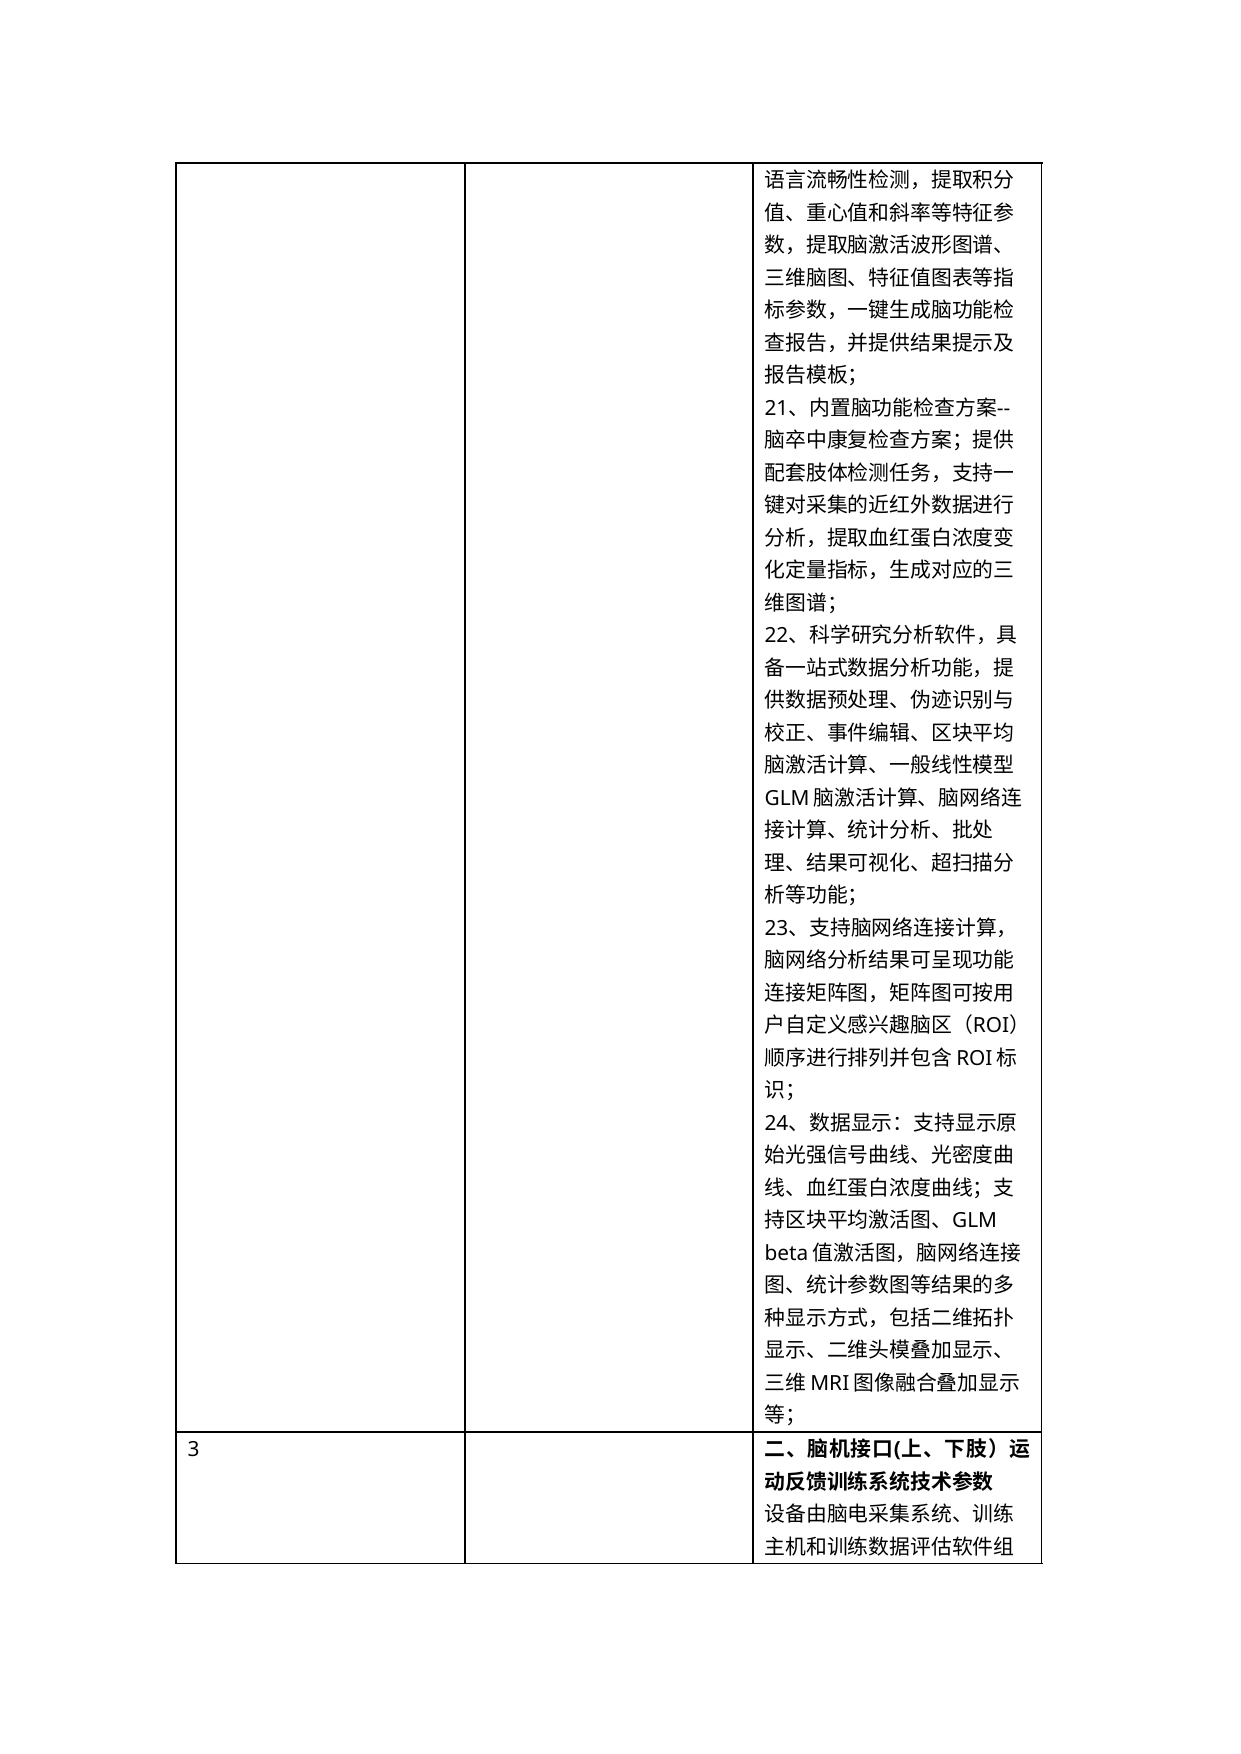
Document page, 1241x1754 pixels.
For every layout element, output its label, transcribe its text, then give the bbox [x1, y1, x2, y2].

table_cell [466, 1433, 752, 1563]
table_cell [466, 164, 752, 1431]
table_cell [754, 1433, 1041, 1563]
table_cell 3 [177, 1433, 464, 1563]
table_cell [754, 164, 1041, 1431]
table_cell 2 [177, 164, 464, 1431]
